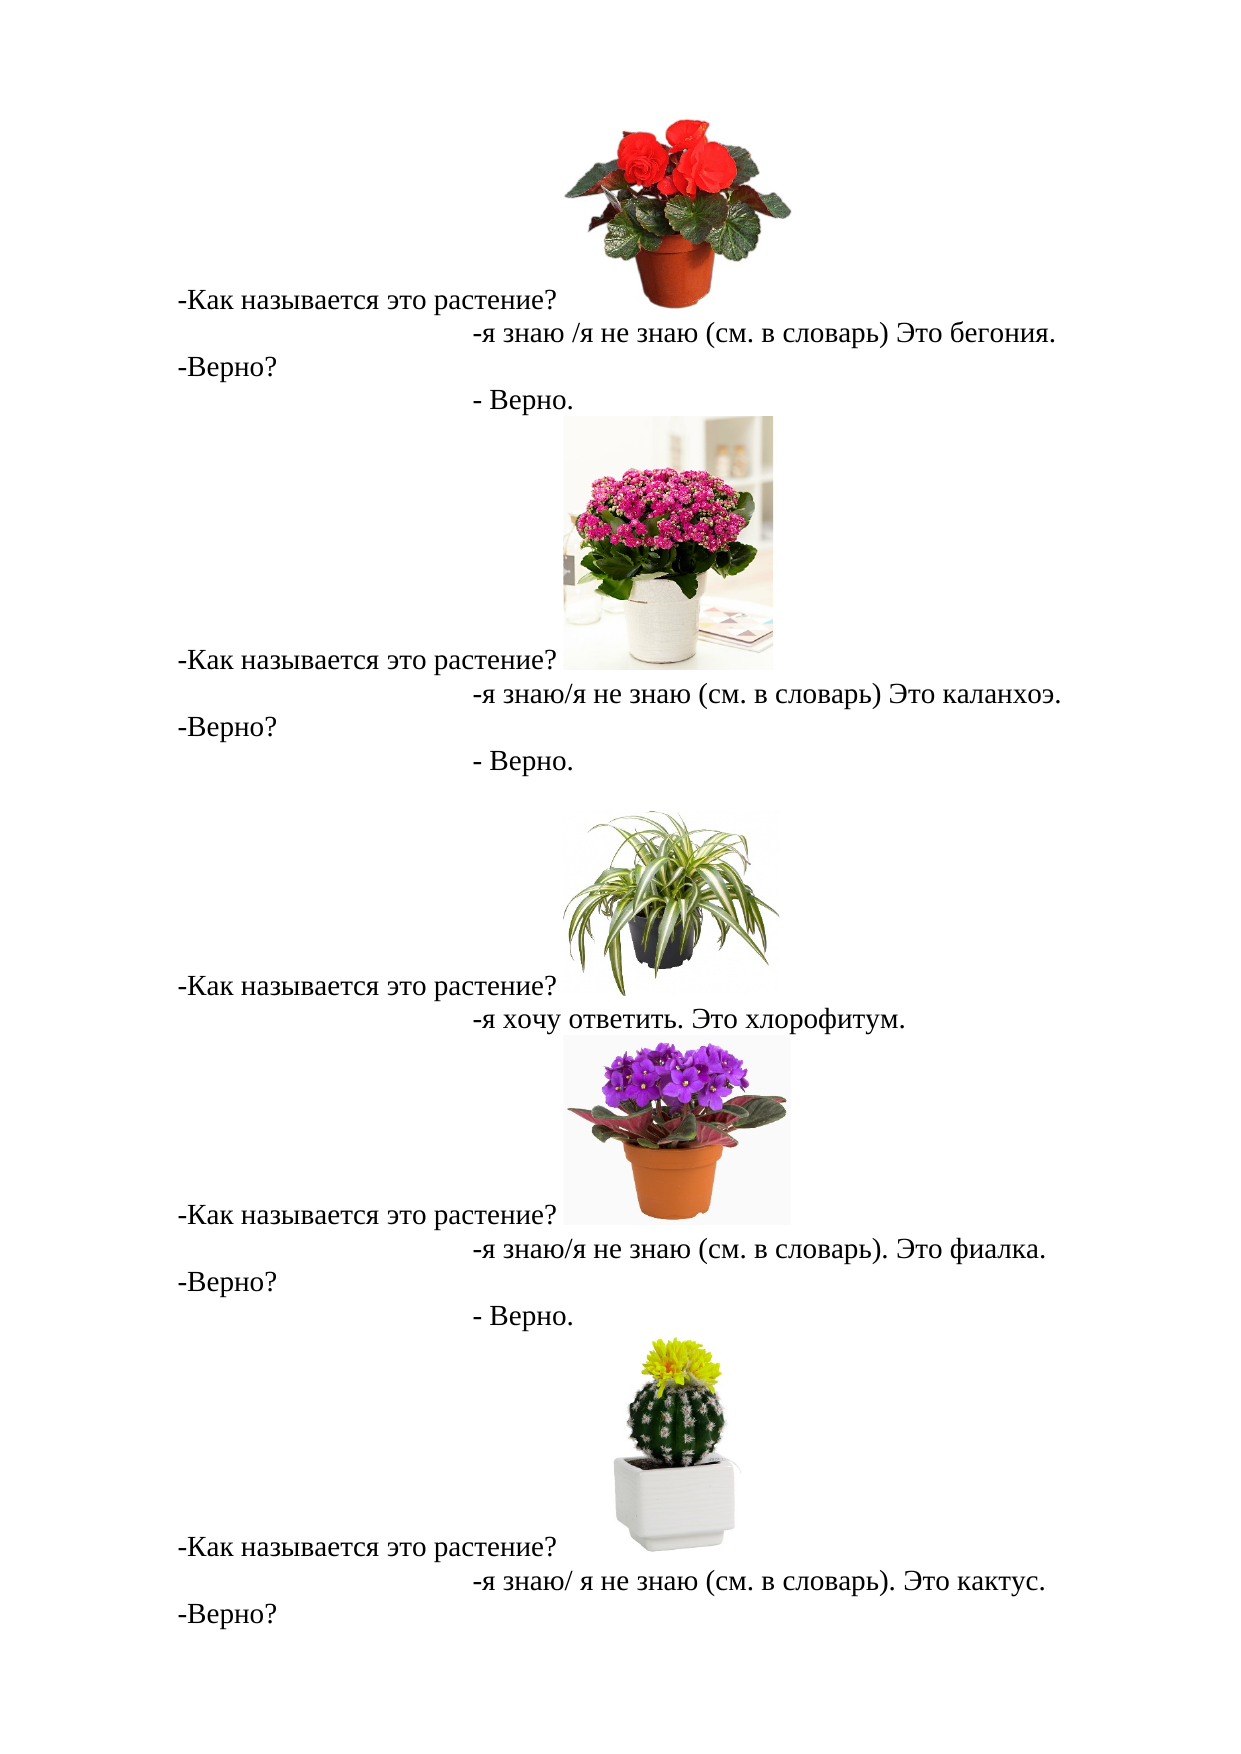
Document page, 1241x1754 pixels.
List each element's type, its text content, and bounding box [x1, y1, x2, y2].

picture [563, 1331, 789, 1557]
picture [563, 810, 780, 996]
text -Верно? [177, 709, 1152, 743]
picture [563, 1035, 791, 1225]
text -я знаю/ я не знаю (см. в словарь). Это кактус. [177, 1563, 1152, 1596]
text -Как называется это растение? [177, 416, 1152, 676]
text -я знаю /я не знаю (см. в словарь) Это бегония. [177, 315, 1152, 349]
text -Верно? [177, 1264, 1152, 1298]
picture [563, 118, 792, 309]
text -я знаю/я не знаю (см. в словарь). Это фиалка. [177, 1231, 1152, 1264]
text -Как называется это растение? [177, 1035, 1152, 1231]
text -Верно? [177, 349, 1152, 382]
text -Верно? [177, 1596, 1152, 1630]
text -я знаю/я не знаю (см. в словарь) Это каланхоэ. [177, 676, 1152, 709]
text -Как называется это растение? [177, 1332, 1152, 1563]
text - Верно. [177, 1298, 1152, 1332]
text - Верно. [177, 382, 1152, 416]
text - Верно. [177, 743, 1152, 776]
picture [563, 416, 774, 670]
text -я хочу ответить. Это хлорофитум. [177, 1002, 1152, 1035]
text -Как называется это растение? [177, 810, 1152, 1002]
text -Как называется это растение? [177, 118, 1152, 315]
